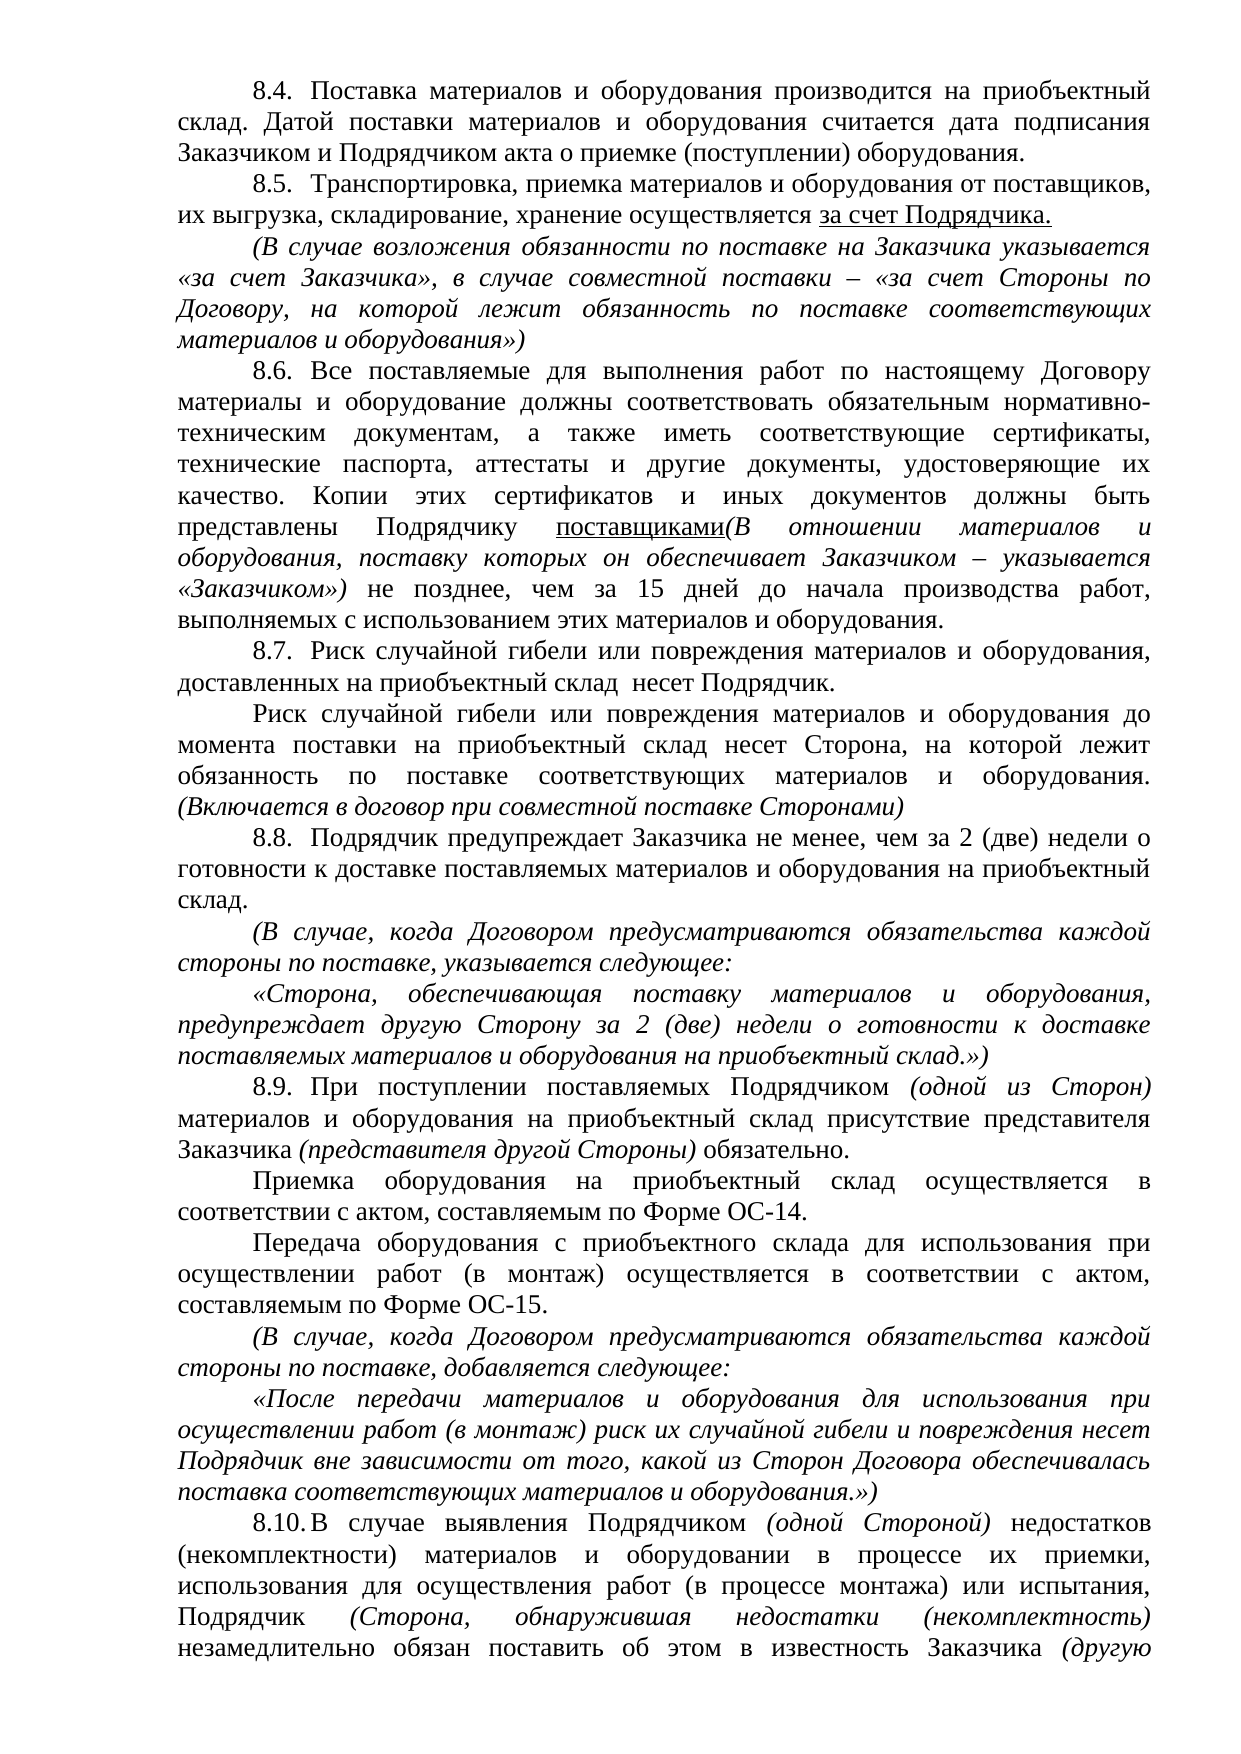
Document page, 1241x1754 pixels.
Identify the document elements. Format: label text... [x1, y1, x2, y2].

text Риск случайной гибели или повреждения материалов и оборудования до момента поставки на приобъектный склад несет Сторона, на которой лежит обязанность по поставке соответствующих материалов и оборудования. (Включается в договор при совместной поставке Сторонами) [177, 697, 1152, 821]
list При поступлении поставляемых Подрядчиком (одной из Сторон) материалов и оборудования на приобъектный склад присутствие представителя Заказчика (представителя другой Стороны) обязательно. [177, 1071, 1152, 1164]
text Приемка оборудования на приобъектный склад осуществляется в соответствии с актом, составляемым по Форме ОС-14. [177, 1164, 1152, 1226]
list Риск случайной гибели или повреждения материалов и оборудования, доставленных на приобъектный склад несет Подрядчик. [177, 634, 1152, 697]
list Поставка материалов и оборудования производится на приобъектный склад. Датой поставки материалов и оборудования считается дата подписания Заказчиком и Подрядчиком акта о приемке (поступлении) оборудования. [177, 74, 1152, 167]
list Подрядчик предупреждает Заказчика не менее, чем за 2 (две) недели о готовности к доставке поставляемых материалов и оборудования на приобъектный склад. [177, 821, 1152, 915]
text Передача оборудования с приобъектного склада для использования при осуществлении работ (в монтаж) осуществляется в соответствии с актом, составляемым по Форме ОС-15. [177, 1226, 1152, 1320]
text «Сторона, обеспечивающая поставку материалов и оборудования, предупреждает другую Сторону за 2 (две) недели о готовности к доставке поставляемых материалов и оборудования на приобъектный склад.») [177, 977, 1152, 1071]
text (В случае, когда Договором предусматриваются обязательства каждой стороны по поставке, указывается следующее: [177, 915, 1152, 977]
text (В случае возложения обязанности по поставке на Заказчика указывается «за счет Заказчика», в случае совместной поставки – «за счет Стороны по Договору, на которой лежит обязанность по поставке соответствующих материалов и оборудования») [177, 229, 1152, 354]
text «После передачи материалов и оборудования для использования при осуществлении работ (в монтаж) риск их случайной гибели и повреждения несет Подрядчик вне зависимости от того, какой из Сторон Договора обеспечивалась поставка соответствующих материалов и оборудования.») [177, 1382, 1152, 1507]
list Транспортировка, приемка материалов и оборудования от поставщиков, их выгрузка, складирование, хранение осуществляется за счет Подрядчика. [177, 167, 1152, 229]
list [177, 1507, 1152, 1662]
list Все поставляемые для выполнения работ по настоящему Договору материалы и оборудование должны соответствовать обязательным нормативно-техническим документам, а также иметь соответствующие сертификаты, технические паспорта, аттестаты и другие документы, удостоверяющие их качество. Копии этих сертификатов и иных документов должны быть представлены Подрядчику поставщиками(В отношении материалов и оборудования, поставку которых он обеспечивает Заказчиком – указывается «Заказчиком») не позднее, чем за 15 дней до начала производства работ, выполняемых с использованием этих материалов и оборудования. [177, 354, 1152, 634]
text (В случае, когда Договором предусматриваются обязательства каждой стороны по поставке, добавляется следующее: [177, 1320, 1152, 1382]
